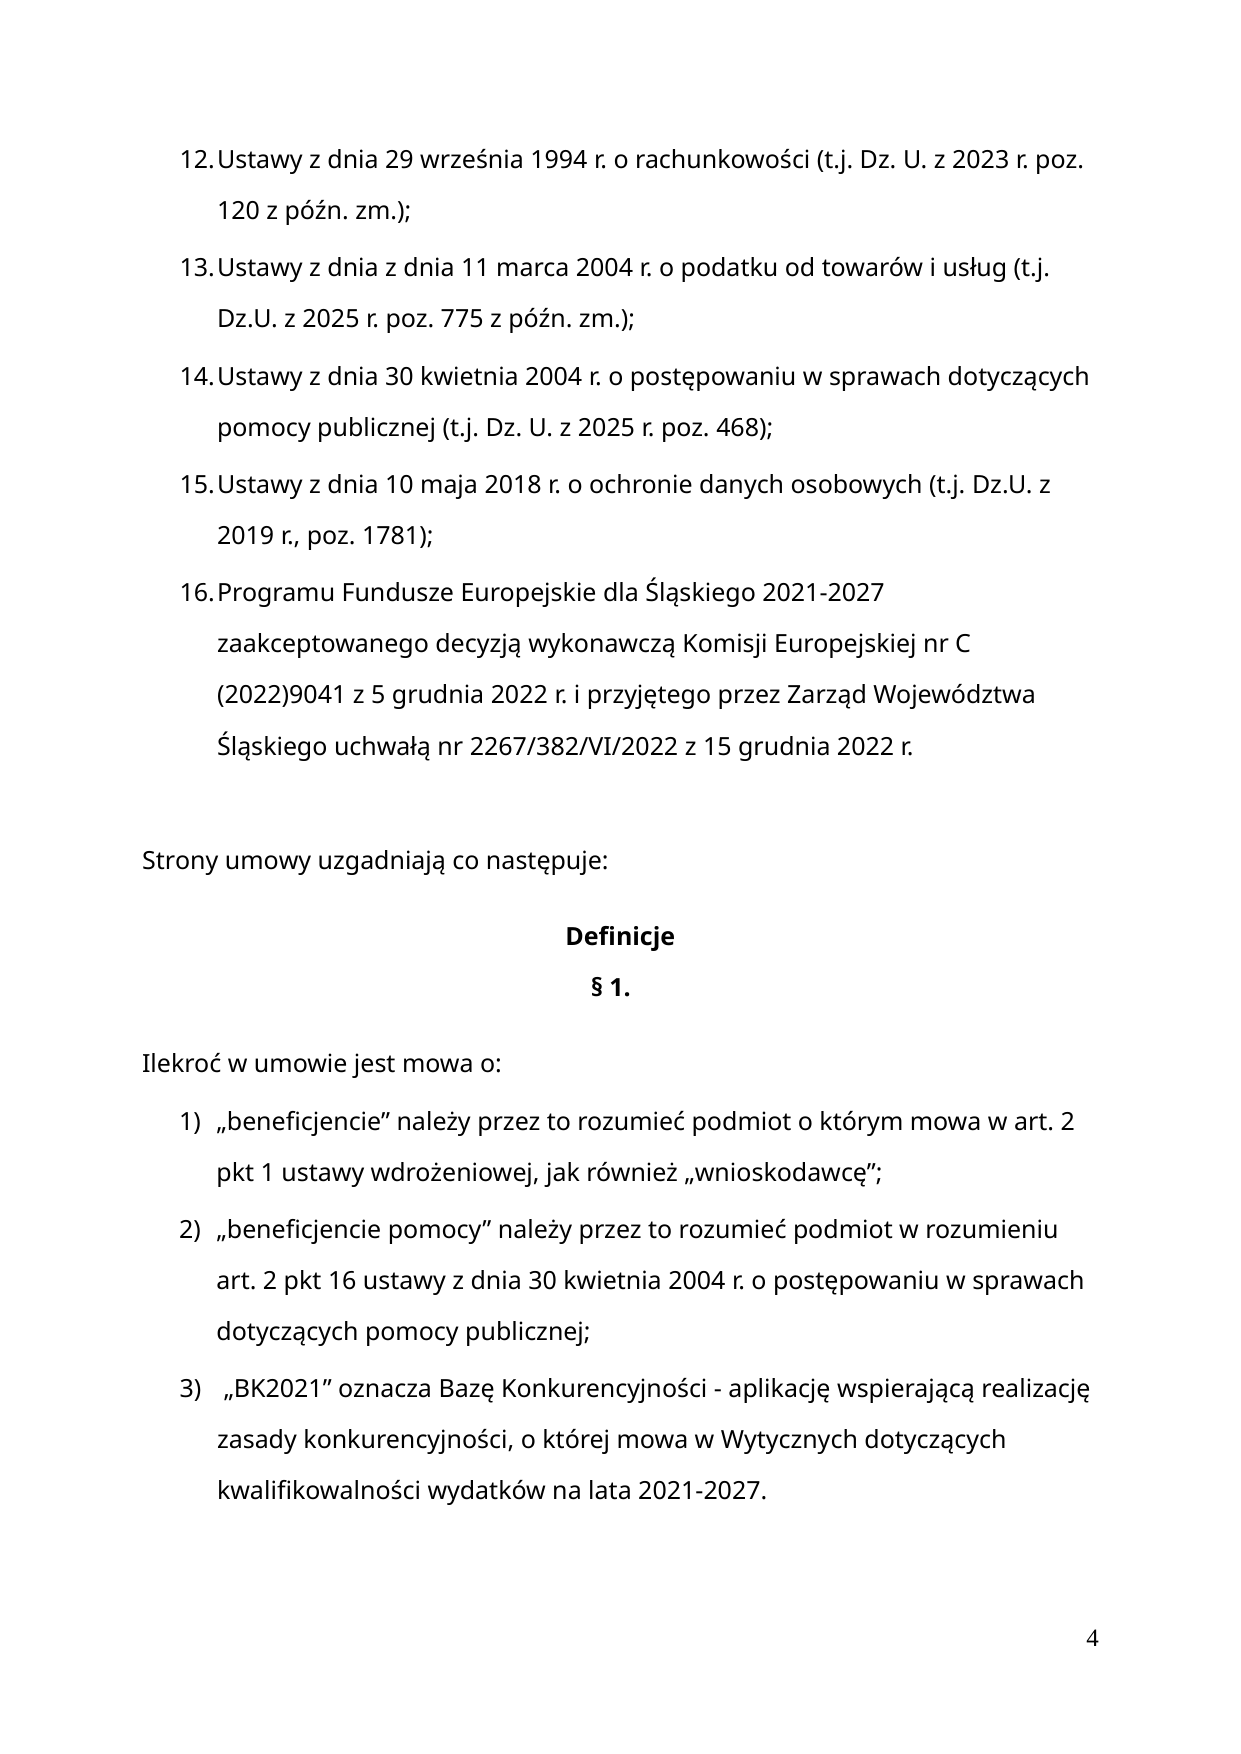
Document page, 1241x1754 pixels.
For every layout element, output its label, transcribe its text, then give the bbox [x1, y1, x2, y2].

list „beneficjencie pomocy” należy przez to rozumieć podmiot w rozumieniu art. 2 pkt 16 ustawy z dnia 30 kwietnia 2004 r. o postępowaniu w sprawach dotyczących pomocy publicznej; [179, 1212, 1098, 1348]
list Ustawy z dnia 29 września 1994 r. o rachunkowości (t.j. Dz. U. z 2023 r. poz. 120 z późn. zm.); [179, 142, 1098, 227]
text Definicje [142, 919, 1098, 953]
list Ustawy z dnia z dnia 11 marca 2004 r. o podatku od towarów i usług (t.j. Dz.U. z 2025 r. poz. 775 z późn. zm.); [179, 250, 1098, 335]
list „beneficjencie” należy przez to rozumieć podmiot o którym mowa w art. 2 pkt 1 ustawy wdrożeniowej, jak również „wnioskodawcę”; [179, 1103, 1098, 1188]
list „BK2021” oznacza Bazę Konkurencyjności - aplikację wspierającą realizację zasady konkurencyjności, o której mowa w Wytycznych dotyczących kwalifikowalności wydatków na lata 2021-2027. [179, 1371, 1098, 1507]
list Programu Fundusze Europejskie dla Śląskiego 2021-2027 zaakceptowanego decyzją wykonawczą Komisji Europejskiej nr C (2022)9041 z 5 grudnia 2022 r. i przyjętego przez Zarząd Województwa Śląskiego uchwałą nr 2267/382/VI/2022 z 15 grudnia 2022 r. [179, 575, 1098, 762]
list Ustawy z dnia 10 maja 2018 r. o ochronie danych osobowych (t.j. Dz.U. z 2019 r., poz. 1781); [179, 467, 1098, 552]
list Ustawy z dnia 30 kwietnia 2004 r. o postępowaniu w sprawach dotyczących pomocy publicznej (t.j. Dz. U. z 2025 r. poz. 468); [179, 358, 1098, 443]
text Strony umowy uzgadniają co następuje: [142, 843, 1098, 877]
text Ilekroć w umowie jest mowa o: [142, 1046, 1098, 1080]
